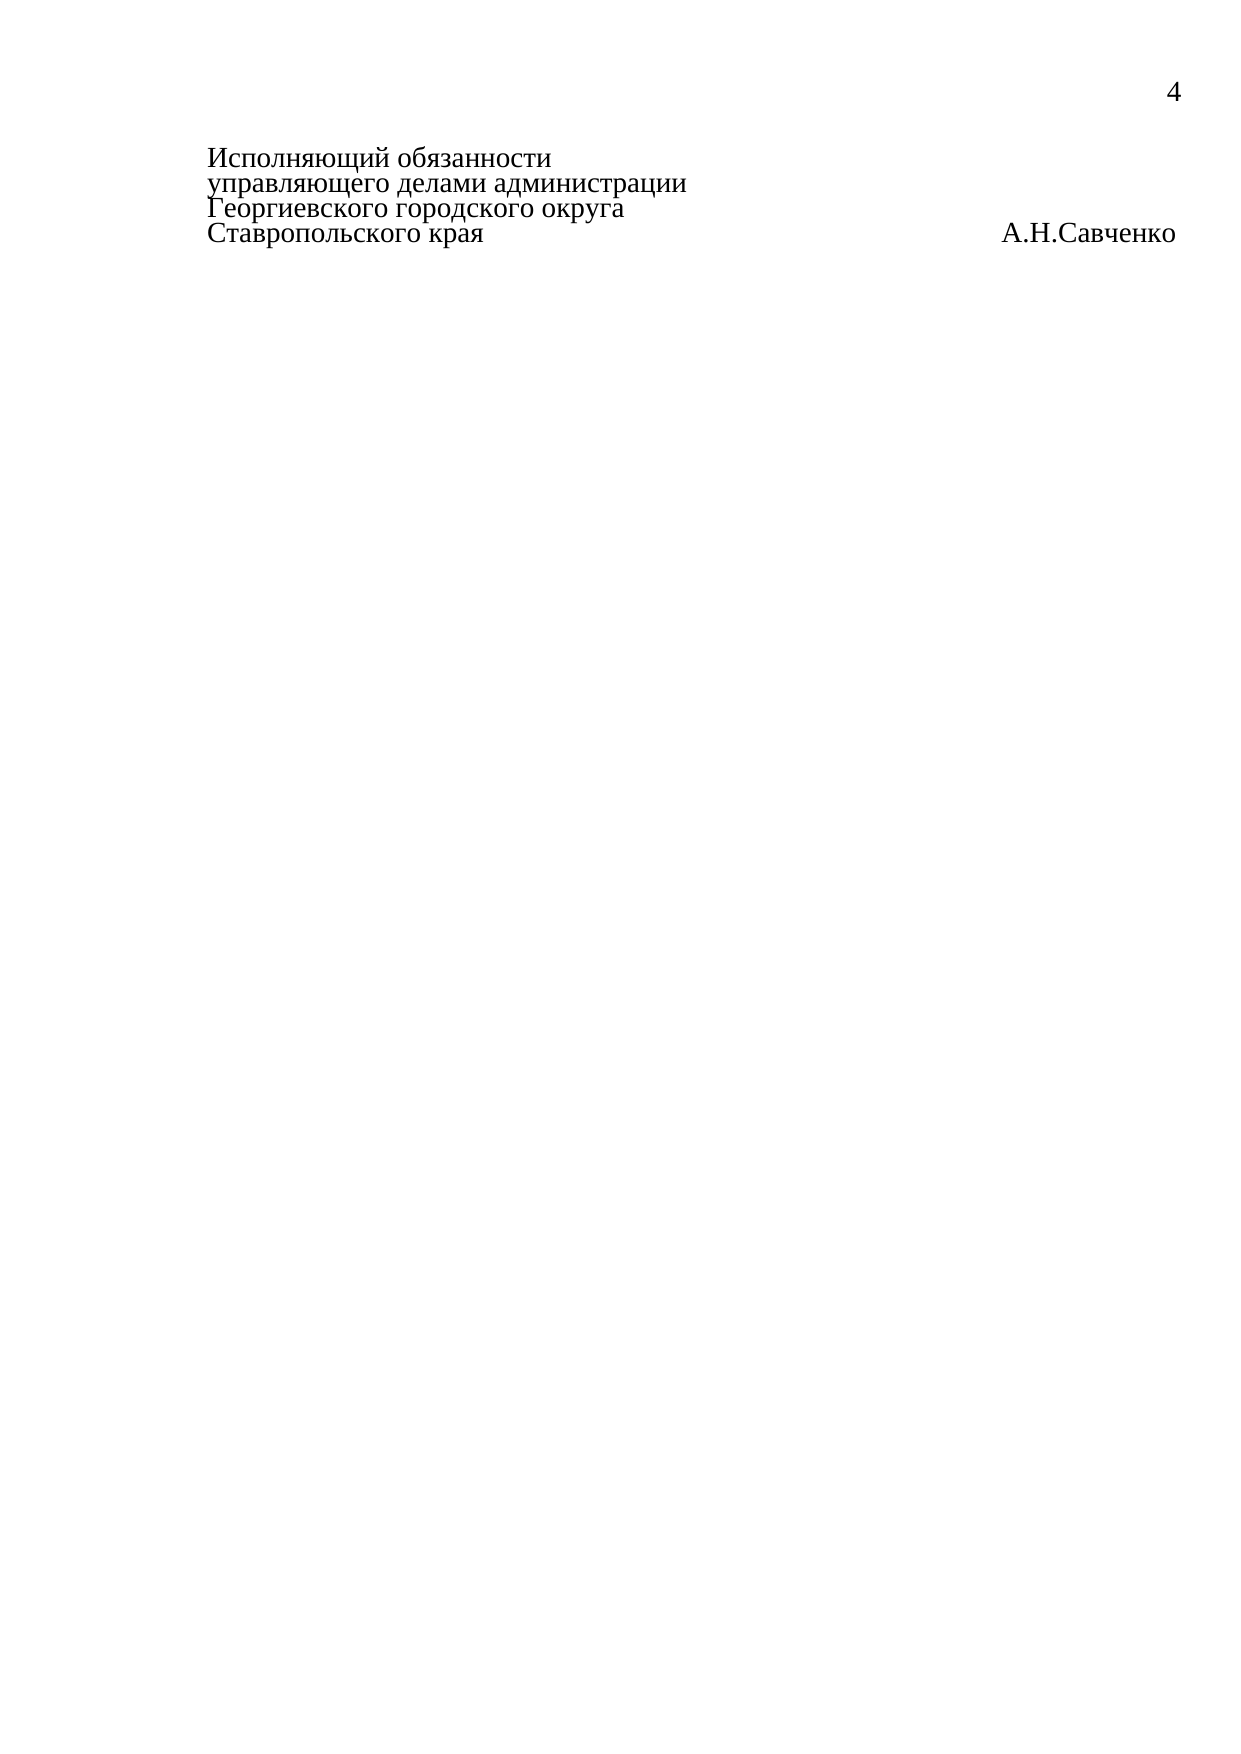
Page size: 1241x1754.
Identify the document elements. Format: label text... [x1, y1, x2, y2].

text Исполняющий обязанности [207, 148, 1181, 173]
text управляющего делами администрации [207, 173, 1181, 198]
text Георгиевского городского округа [207, 198, 1181, 223]
text Ставропольского края А.Н.Савченко [207, 223, 1181, 248]
